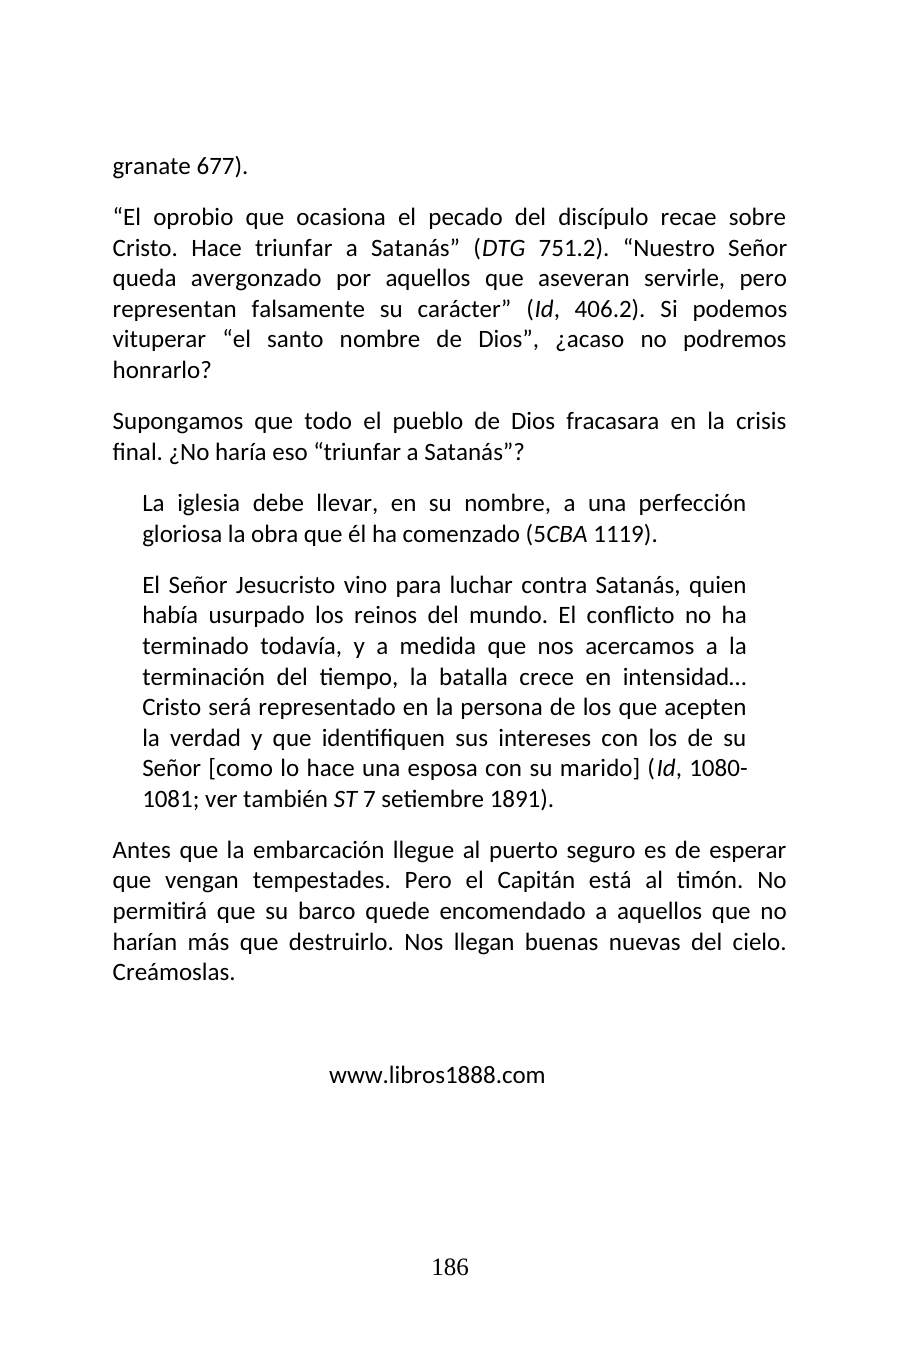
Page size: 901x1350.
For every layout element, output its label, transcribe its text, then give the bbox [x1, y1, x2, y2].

text www.libros1888.com [172, 1059, 703, 1089]
text Supongamos que todo el pueblo de Dios fracasara en la crisis final. ¿No haría eso “triunfar a Satanás”? [112, 405, 788, 466]
text El Señor Jesucristo vino para luchar contra Satanás, quien había usurpado los reinos del mundo. El conflicto no ha terminado todavía, y a medida que nos acercamos a la terminación del tiempo, la batalla crece en intensidad… Cristo será representado en la persona de los que acepten la verdad y que identifiquen sus intereses con los de su Señor [como lo hace una esposa con su marido] (Id, 1080-1081; ver también ST 7 setiembre 1891). [142, 569, 747, 813]
text Antes que la embarcación llegue al puerto seguro es de esperar que vengan tempestades. Pero el Capitán está al timón. No permitirá que su barco quede encomendado a aquellos que no harían más que destruirlo. Nos llegan buenas nuevas del cielo. Creámoslas. [112, 834, 788, 987]
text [112, 150, 788, 181]
text La iglesia debe llevar, en su nombre, a una perfección gloriosa la obra que él ha comenzado (5CBA 1119). [142, 487, 747, 548]
text “El oprobio que ocasiona el pecado del discípulo recae sobre Cristo. Hace triunfar a Satanás” (DTG 751.2). “Nuestro Señor queda avergonzado por aquellos que aseveran servirle, pero representan falsamente su carácter” (Id, 406.2). Si podemos vituperar “el santo nombre de Dios”, ¿acaso no podremos honrarlo? [112, 201, 788, 384]
